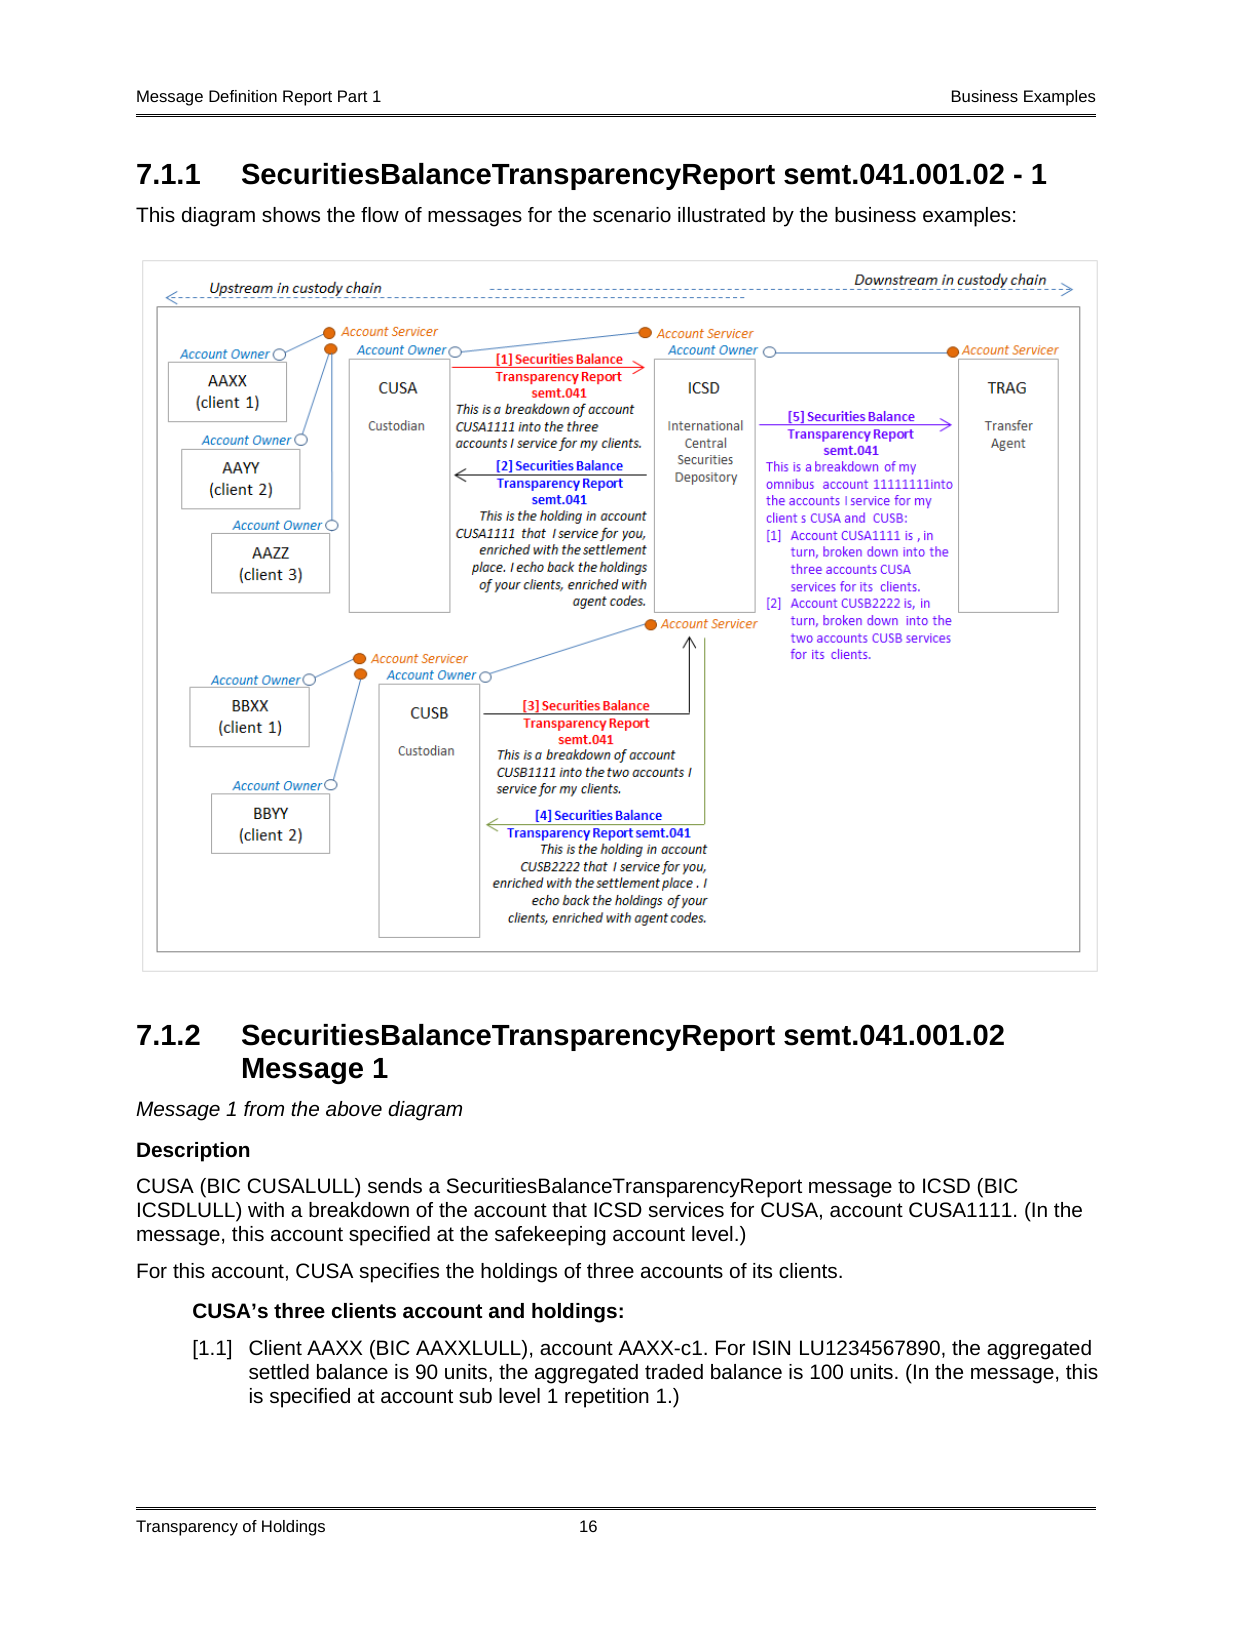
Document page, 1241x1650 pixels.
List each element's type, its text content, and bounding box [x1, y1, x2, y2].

text Message 1 from the above diagram [136, 1097, 1104, 1121]
text [1.1] Client AAXX (BIC AAXXLULL), account AAXX-c1. For ISIN LU1234567890, the aggregated settled balance is 90 units, the aggregated traded balance is 100 units. (In the message, this is specified at account sub level 1 repetition 1.) [192, 1336, 1104, 1407]
subtitle SecuritiesBalanceTransparencyReport semt.041.001.02 - 1 [136, 157, 1104, 191]
text This diagram shows the flow of messages for the scenario illustrated by the business examples: [136, 203, 1104, 227]
text CUSA (BIC CUSALULL) sends a SecuritiesBalanceTransparencyReport message to ICSD (BIC ICSDLULL) with a breakdown of the account that ICSD services for CUSA, account CUSA1111. (In the message, this account specified at the safekeeping account level.) [136, 1174, 1104, 1246]
text CUSA’s three clients account and holdings: [192, 1299, 1104, 1323]
picture [135, 252, 1105, 980]
subtitle SecuritiesBalanceTransparencyReport semt.041.001.02 Message 1 [136, 1017, 1104, 1084]
text Description [136, 1138, 1104, 1162]
text For this account, CUSA specifies the holdings of three accounts of its clients. [136, 1258, 1104, 1282]
